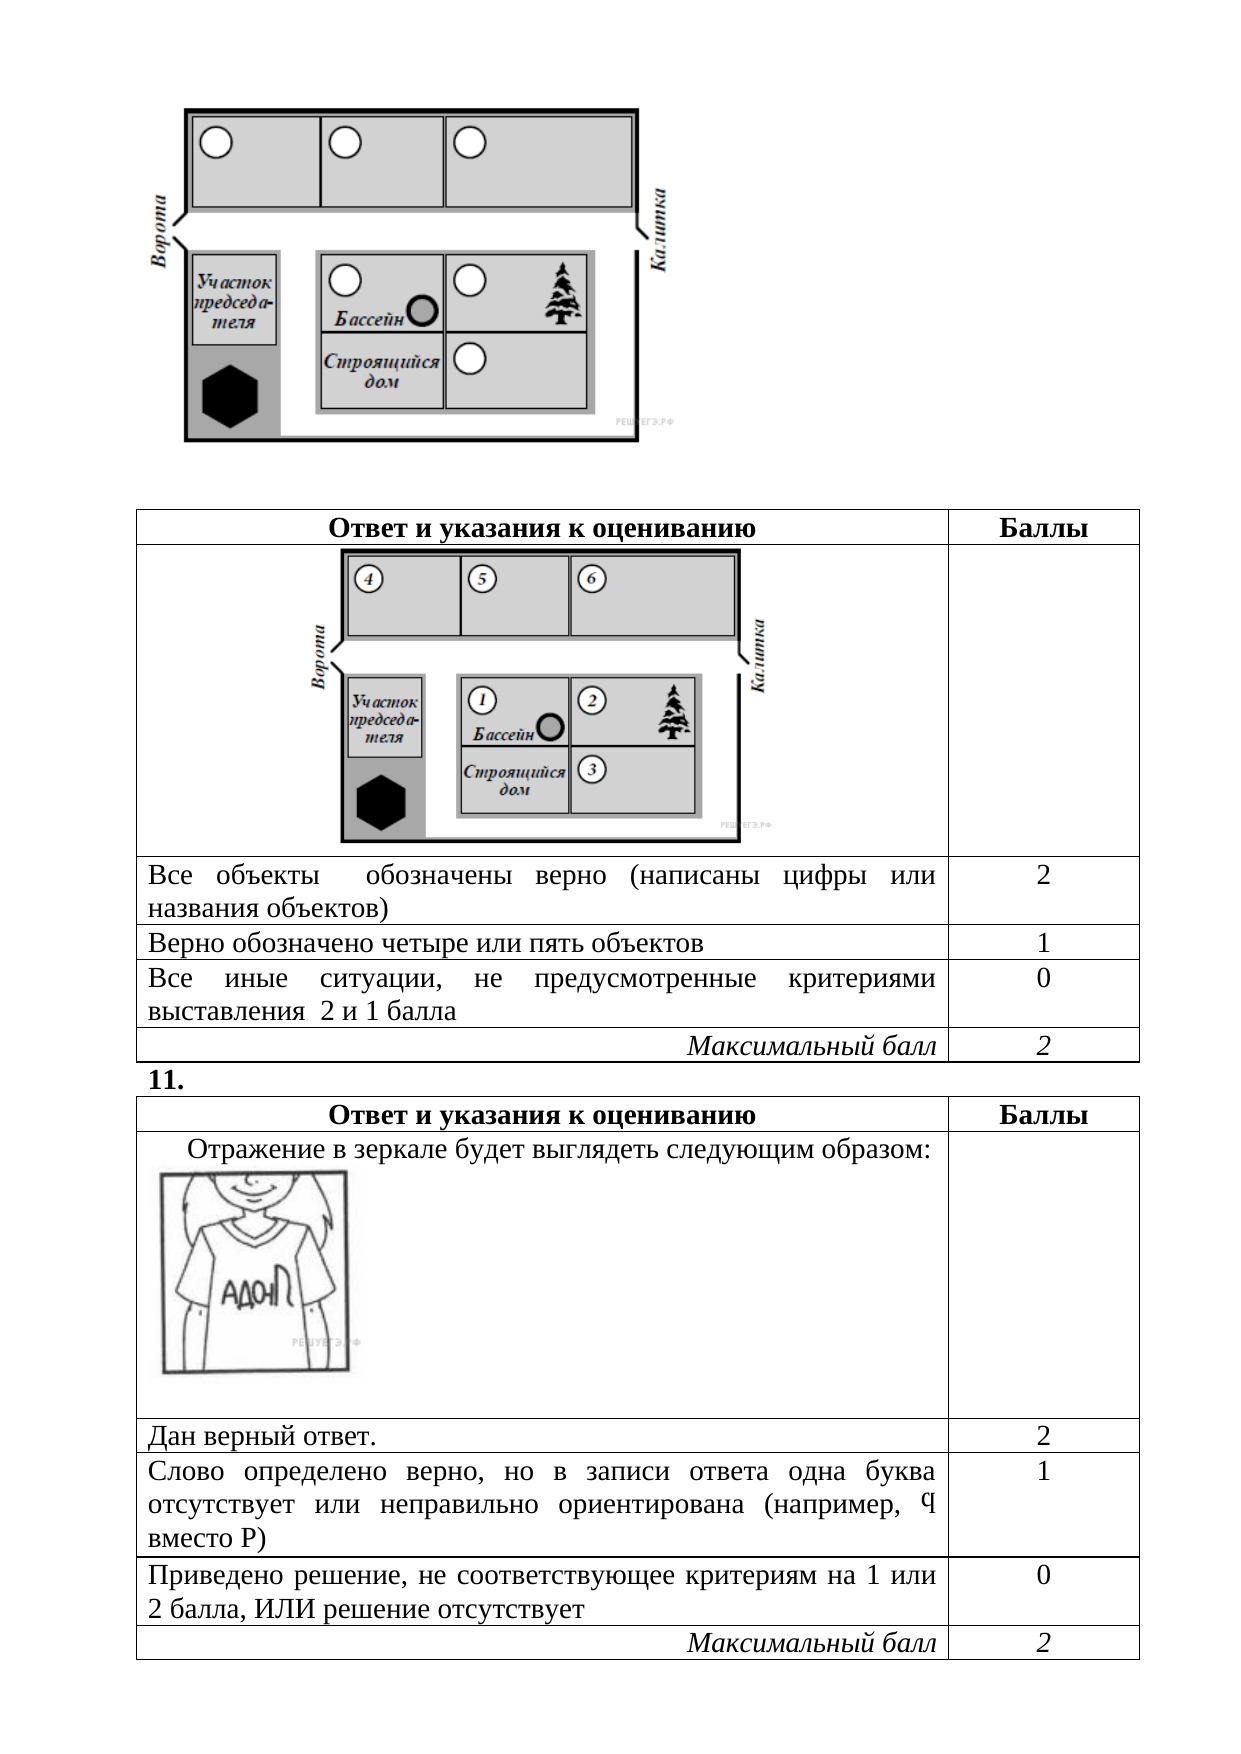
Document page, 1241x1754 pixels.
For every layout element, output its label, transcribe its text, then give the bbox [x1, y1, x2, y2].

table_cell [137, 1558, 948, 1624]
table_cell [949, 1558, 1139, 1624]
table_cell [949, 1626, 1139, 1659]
text 11. [148, 1062, 1152, 1096]
picture [147, 103, 679, 457]
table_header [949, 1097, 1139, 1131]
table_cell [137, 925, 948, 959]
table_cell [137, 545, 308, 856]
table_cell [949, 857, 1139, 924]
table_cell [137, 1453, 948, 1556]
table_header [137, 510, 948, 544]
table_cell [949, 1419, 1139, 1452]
picture [308, 545, 776, 856]
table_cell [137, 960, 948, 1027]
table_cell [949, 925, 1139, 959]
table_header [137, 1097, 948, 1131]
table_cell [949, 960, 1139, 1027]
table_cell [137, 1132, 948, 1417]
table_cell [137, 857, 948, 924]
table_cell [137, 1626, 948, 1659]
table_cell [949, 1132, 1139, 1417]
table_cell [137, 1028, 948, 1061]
picture [147, 1165, 367, 1384]
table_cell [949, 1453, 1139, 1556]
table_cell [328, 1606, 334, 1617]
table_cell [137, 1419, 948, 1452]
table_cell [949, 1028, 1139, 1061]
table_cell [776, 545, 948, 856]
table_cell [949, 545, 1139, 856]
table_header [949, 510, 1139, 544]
